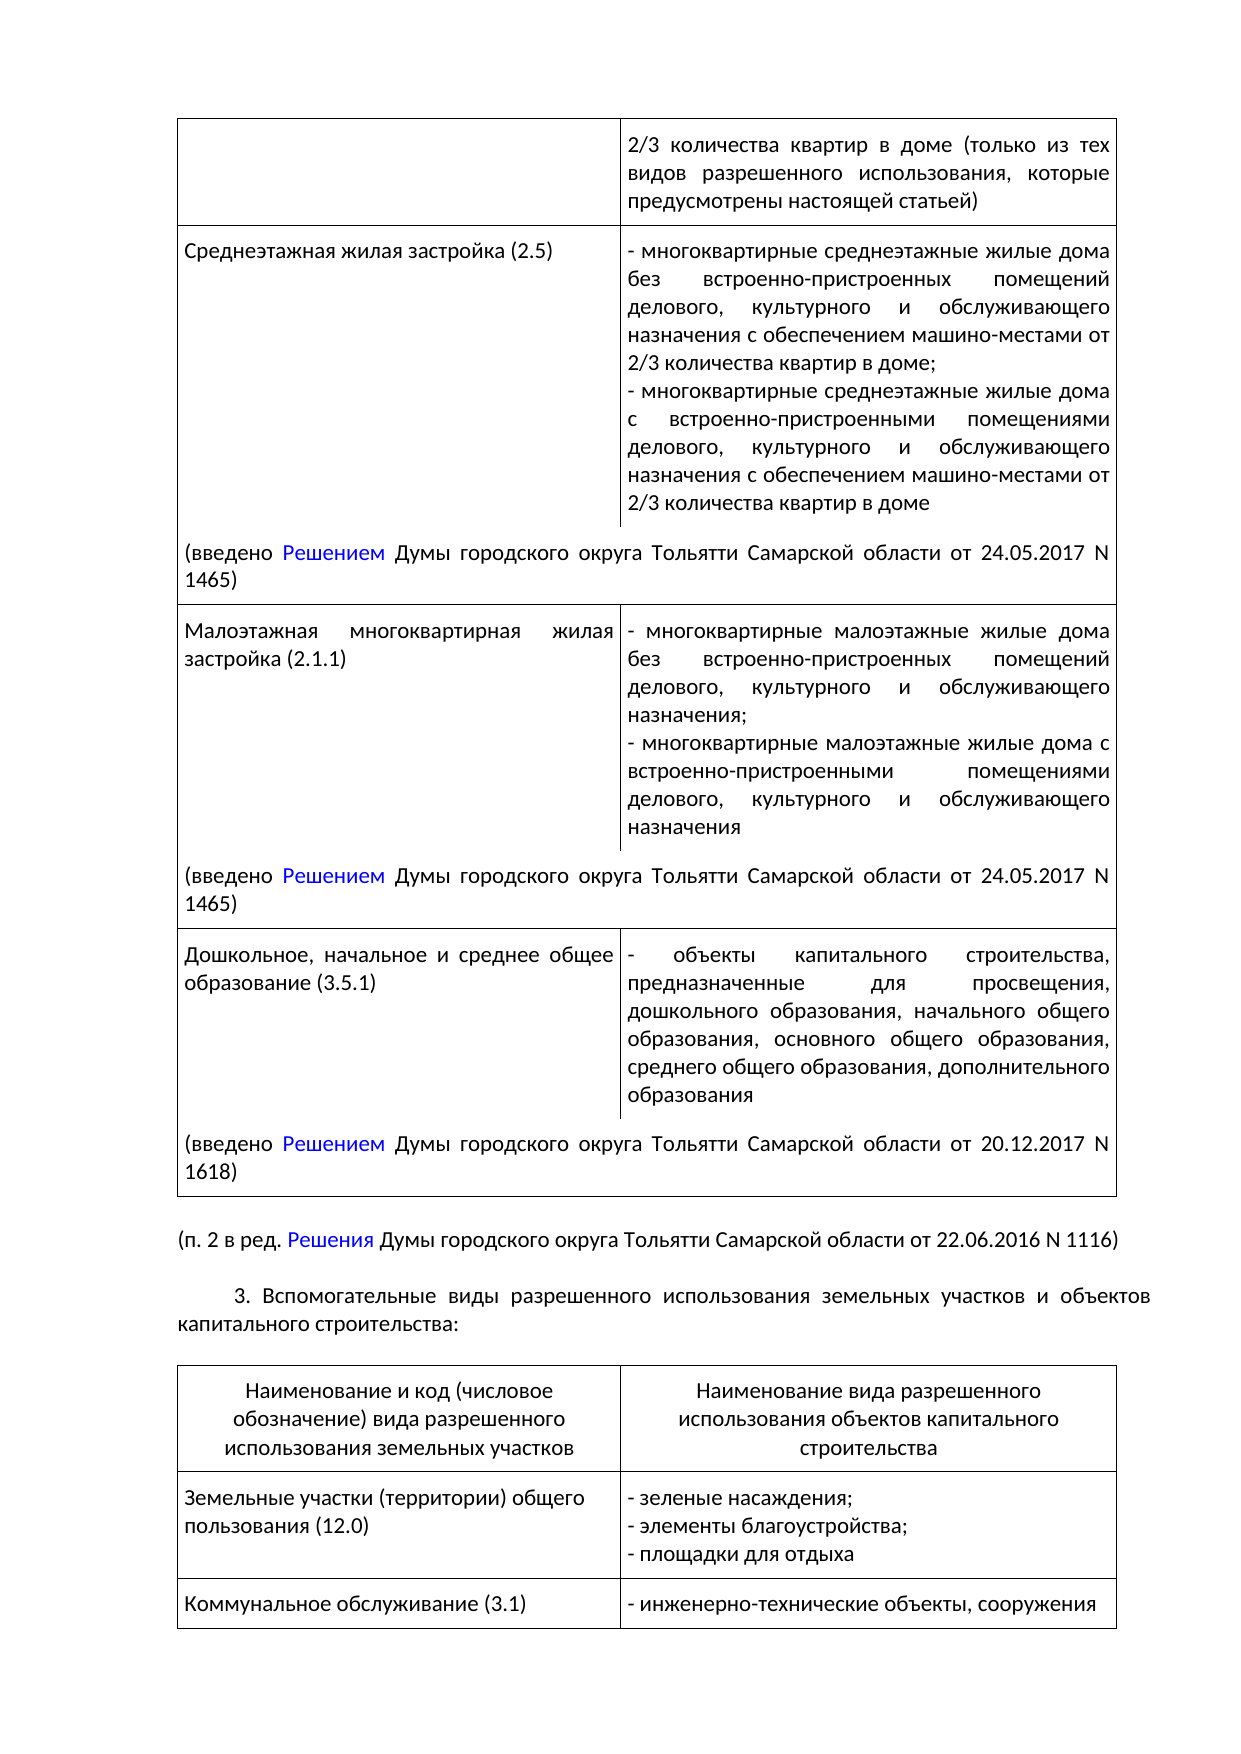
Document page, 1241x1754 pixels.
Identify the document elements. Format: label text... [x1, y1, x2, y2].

table_cell Среднеэтажная жилая застройка (2.5) [178, 226, 620, 527]
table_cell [178, 119, 620, 224]
table_cell - зеленые насаждения; - элементы благоустройства; - площадки для отдыха [621, 1472, 1116, 1578]
table_cell Земельные участки (территории) общего пользования (12.0) [178, 1472, 620, 1578]
table_cell (введено Решением Думы городского округа Тольятти Самарской области от 24.05.2017 N 1465) [178, 527, 1116, 604]
table_cell - многоквартирные среднеэтажные жилые дома без встроенно-пристроенных помещений делового, культурного и обслуживающего назначения с обеспечением машино-местами от 2/3 количества квартир в доме; - многоквартирные среднеэтажные жилые дома с встроенно-пристроенными помещениями делового, культурного и обслуживающего назначения с обеспечением машино-местами от 2/3 количества квартир в доме [621, 226, 1116, 527]
table_cell (введено Решением Думы городского округа Тольятти Самарской области от 20.12.2017 N 1618) [178, 1119, 1116, 1196]
table_cell - объекты капитального строительства, предназначенные для просвещения, дошкольного образования, начального общего образования, основного общего образования, среднего общего образования, дополнительного образования [621, 929, 1116, 1118]
text (п. 2 в ред. Решения Думы городского округа Тольятти Самарской области от 22.06.2016 N 1116) [177, 1225, 1152, 1253]
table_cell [621, 119, 1116, 224]
table_cell - многоквартирные малоэтажные жилые дома без встроенно-пристроенных помещений делового, культурного и обслуживающего назначения; - многоквартирные малоэтажные жилые дома с встроенно-пристроенными помещениями делового, культурного и обслуживающего назначения [621, 605, 1116, 851]
table_header Наименование вида разрешенного использования объектов капитального строительства [621, 1366, 1116, 1471]
text 3. Вспомогательные виды разрешенного использования земельных участков и объектов капитального строительства: [177, 1281, 1152, 1337]
table_cell (введено Решением Думы городского округа Тольятти Самарской области от 24.05.2017 N 1465) [178, 851, 1116, 928]
table_header Наименование и код (числовое обозначение) вида разрешенного использования земельных участков [178, 1366, 620, 1471]
table_cell Малоэтажная многоквартирная жилая застройка (2.1.1) [178, 605, 620, 851]
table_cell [621, 1579, 1116, 1628]
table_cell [178, 1579, 620, 1628]
table_cell Дошкольное, начальное и среднее общее образование (3.5.1) [178, 929, 620, 1118]
